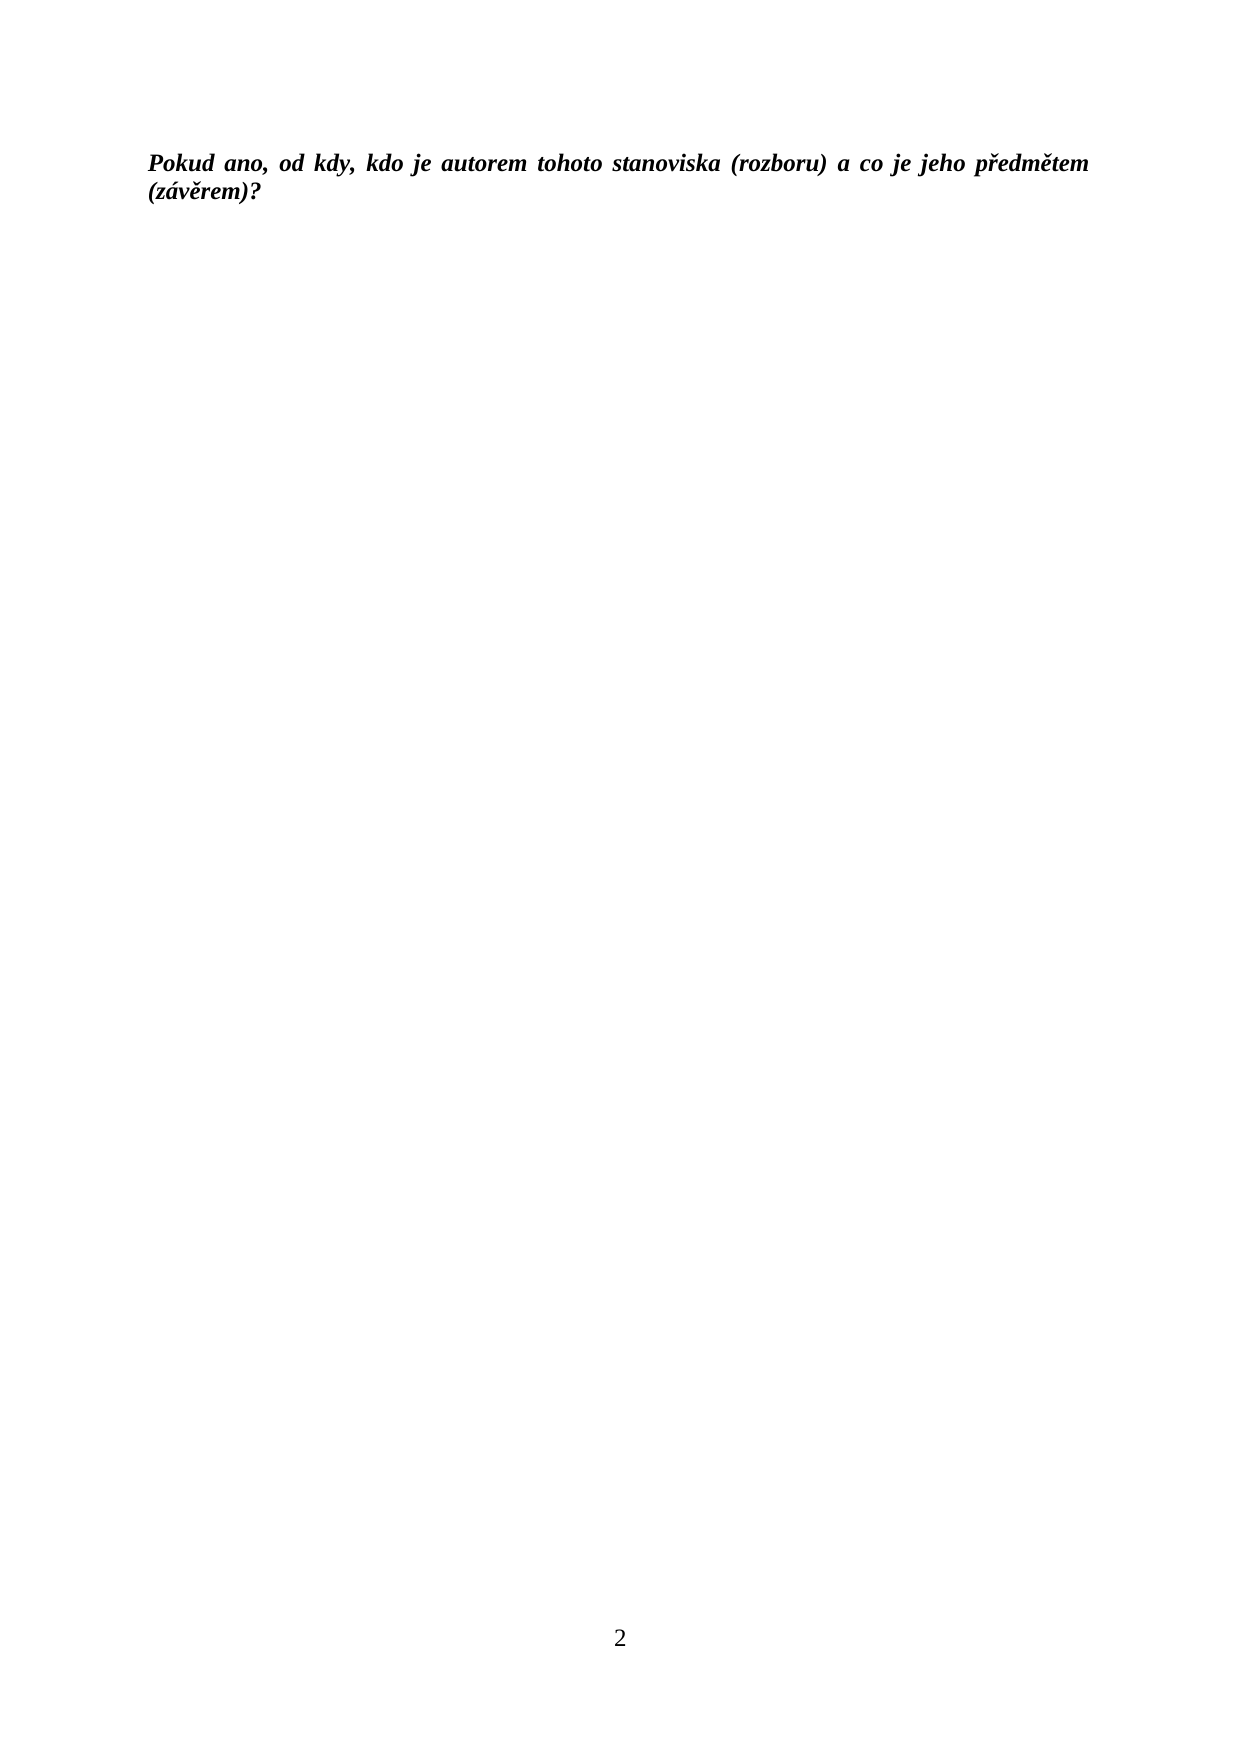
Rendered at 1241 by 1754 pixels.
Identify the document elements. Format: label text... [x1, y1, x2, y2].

text Pokud ano, od kdy, kdo je autorem tohoto stanoviska (rozboru) a co je jeho předmětem (závěrem)? [148, 148, 1093, 205]
